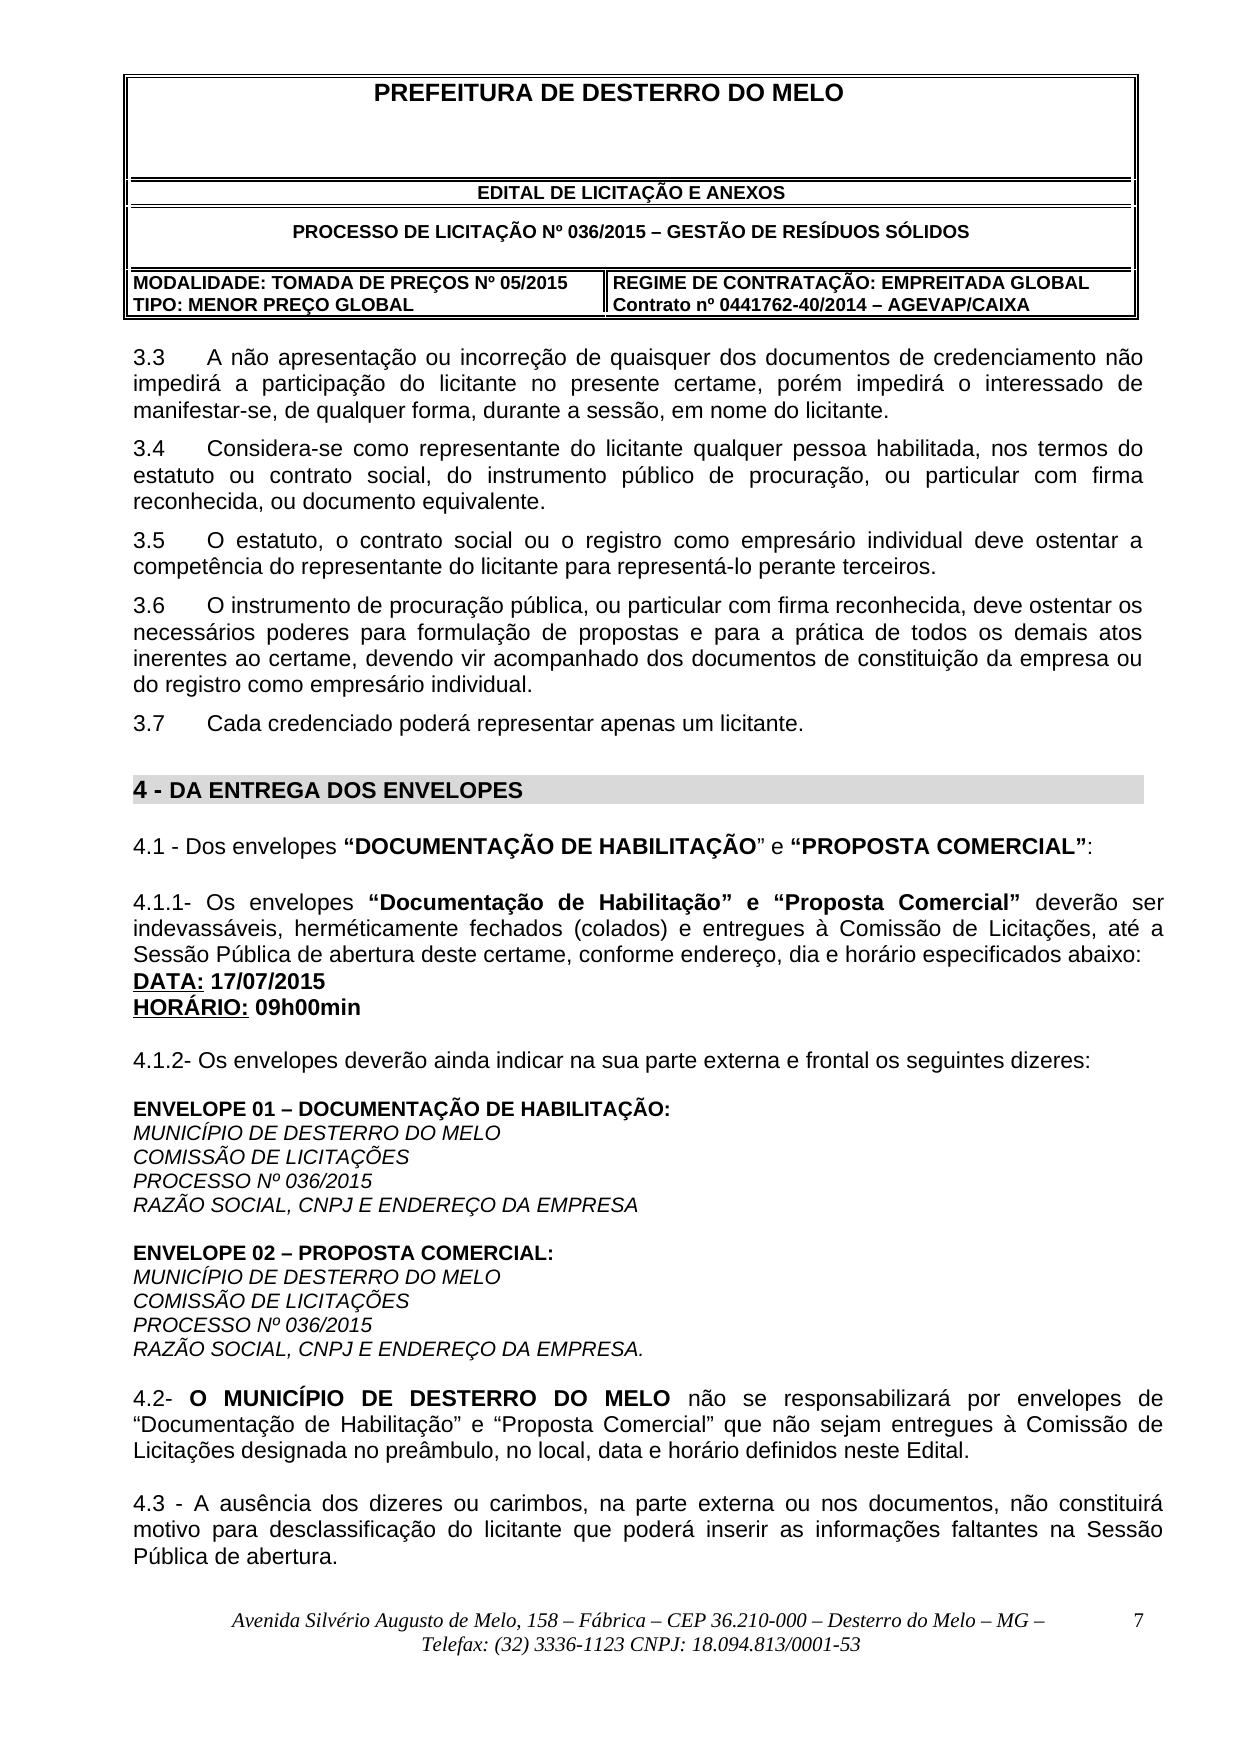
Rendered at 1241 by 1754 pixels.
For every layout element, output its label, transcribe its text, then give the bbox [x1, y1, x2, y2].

text MUNICÍPIO DE DESTERRO DO MELO [133, 1121, 1164, 1145]
text 3.6 O instrumento de procuração pública, ou particular com firma reconhecida, deve ostentar os necessários poderes para formulação de propostas e para a prática de todos os demais atos inerentes ao certame, devendo vir acompanhado dos documentos de constituição da empresa ou do registro como empresário individual. [133, 592, 1144, 698]
text 4.1.2- Os envelopes deverão ainda indicar na sua parte externa e frontal os seguintes dizeres: [133, 1047, 1164, 1073]
text 3.3 A não apresentação ou incorreção de quaisquer dos documentos de credenciamento não impedirá a participação do licitante no presente certame, porém impedirá o interessado de manifestar-se, de qualquer forma, durante a sessão, em nome do licitante. [133, 344, 1144, 423]
text PROCESSO Nº 036/2015 [133, 1313, 1164, 1337]
text COMISSÃO DE LICITAÇÕES [133, 1145, 1164, 1169]
text 3.7 Cada credenciado poderá representar apenas um licitante. [133, 710, 1144, 736]
text 3.5 O estatuto, o contrato social ou o registro como empresário individual deve ostentar a competência do representante do licitante para representá-lo perante terceiros. [133, 527, 1144, 580]
text COMISSÃO DE LICITAÇÕES [133, 1289, 1164, 1313]
text HORÁRIO: 09h00min [133, 994, 1164, 1021]
text ENVELOPE 02 – PROPOSTA COMERCIAL: [133, 1241, 1164, 1265]
text 4.2- O MUNICÍPIO DE DESTERRO DO MELO não se responsabilizará por envelopes de “Documentação de Habilitação” e “Proposta Comercial” que não sejam entregues à Comissão de Licitações designada no preâmbulo, no local, data e horário definidos neste Edital. [133, 1385, 1164, 1464]
text MUNICÍPIO DE DESTERRO DO MELO [133, 1265, 1164, 1289]
text DATA: 17/07/2015 [133, 968, 1164, 994]
text 4.3 - A ausência dos dizeres ou carimbos, na parte externa ou nos documentos, não constituirá motivo para desclassificação do licitante que poderá inserir as informações faltantes na Sessão Pública de abertura. [133, 1490, 1164, 1569]
text ENVELOPE 01 – DOCUMENTAÇÃO DE HABILITAÇÃO: [133, 1097, 1164, 1121]
text 3.4 Considera-se como representante do licitante qualquer pessoa habilitada, nos termos do estatuto ou contrato social, do instrumento público de procuração, ou particular com firma reconhecida, ou documento equivalente. [133, 435, 1144, 514]
text PROCESSO Nº 036/2015 [133, 1169, 1164, 1193]
subtitle 4 - DA ENTREGA DOS ENVELOPES [133, 775, 1144, 804]
text RAZÃO SOCIAL, CNPJ E ENDEREÇO DA EMPRESA. [133, 1337, 1164, 1361]
text RAZÃO SOCIAL, CNPJ E ENDEREÇO DA EMPRESA [133, 1193, 1164, 1217]
text 4.1 - Dos envelopes “DOCUMENTAÇÃO DE HABILITAÇÃO” e “PROPOSTA COMERCIAL”: [133, 833, 1164, 859]
text 4.1.1- Os envelopes “Documentação de Habilitação” e “Proposta Comercial” deverão ser indevassáveis, herméticamente fechados (colados) e entregues à Comissão de Licitações, até a Sessão Pública de abertura deste certame, conforme endereço, dia e horário especificados abaixo: [133, 889, 1164, 968]
